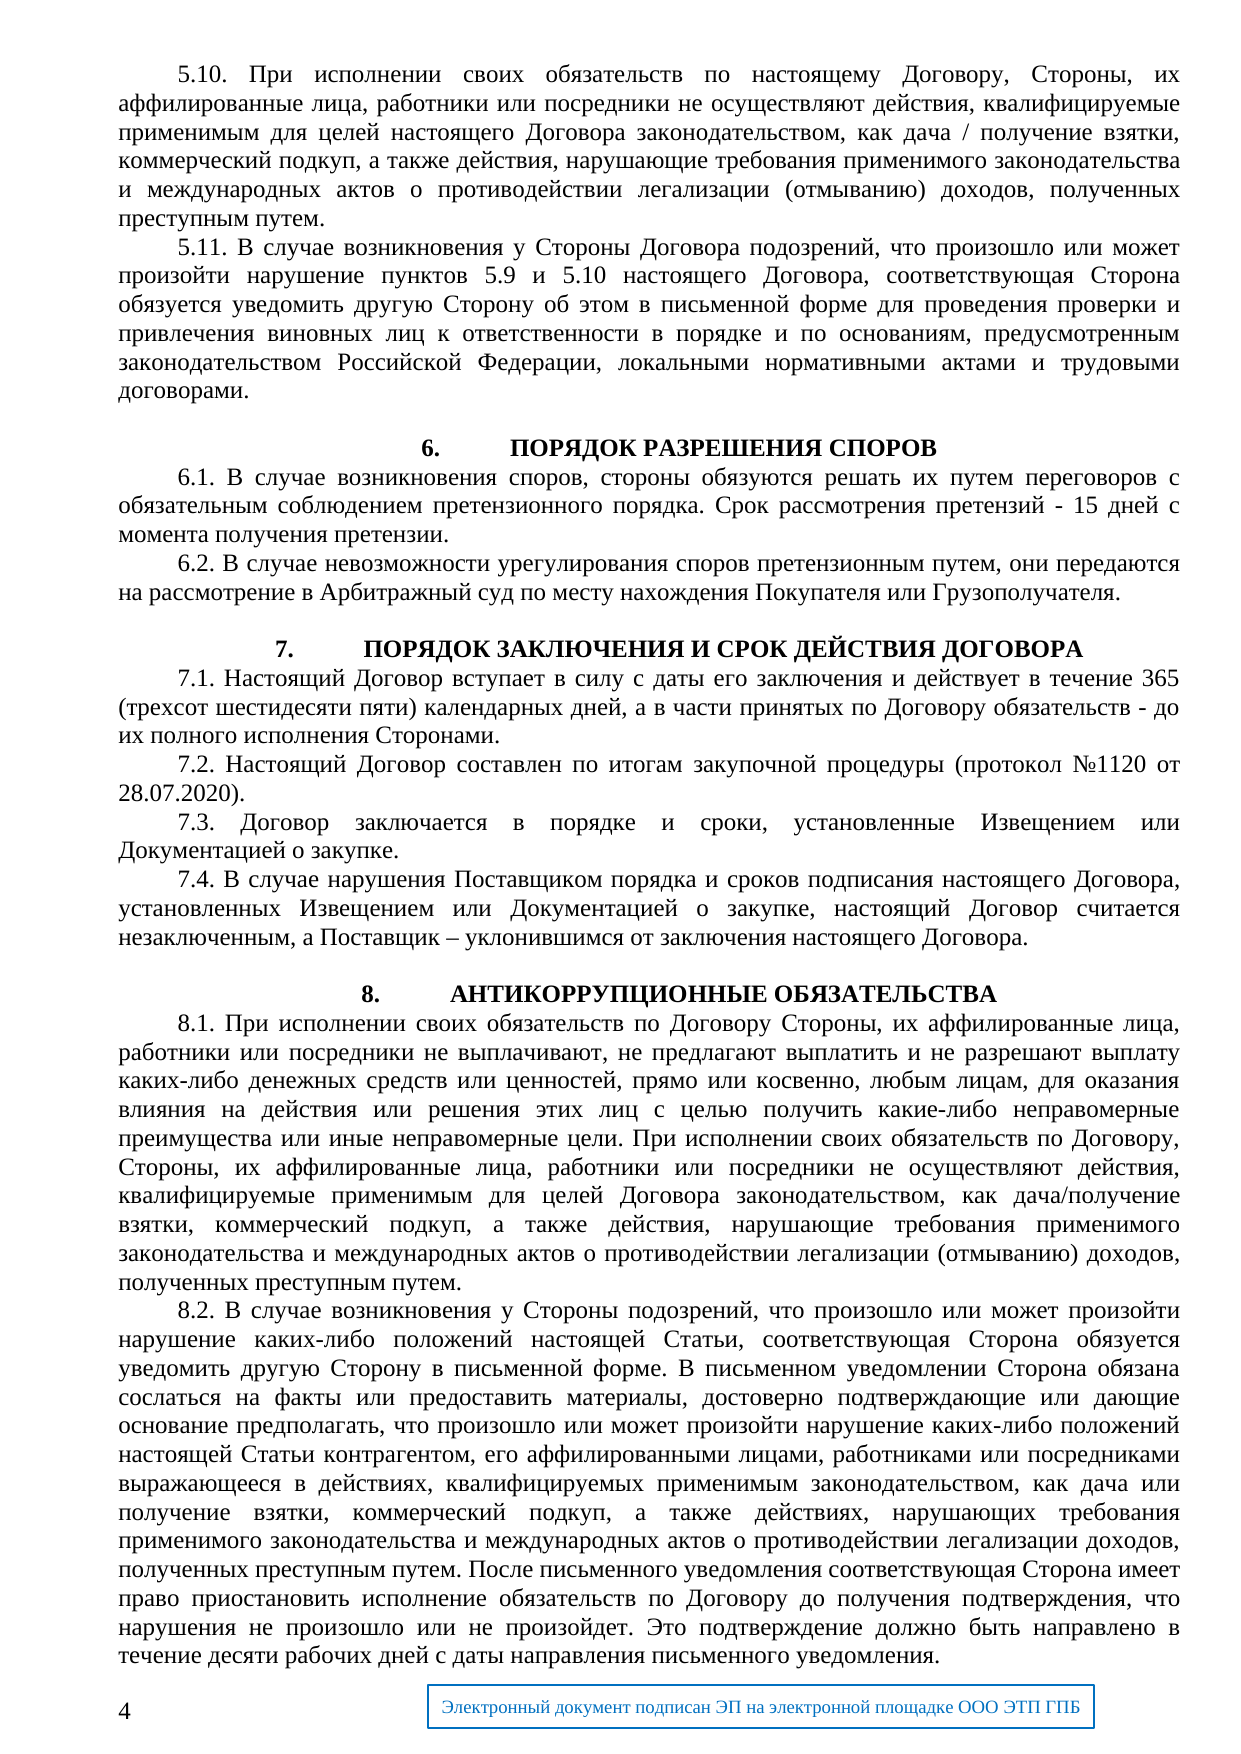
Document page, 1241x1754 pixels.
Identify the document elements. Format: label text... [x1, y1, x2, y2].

text 6.2. В случае невозможности урегулирования споров претензионным путем, они передаются на рассмотрение в Арбитражный суд по месту нахождения Покупателя или Грузополучателя. [118, 548, 1181, 605]
text 7.3. Договор заключается в порядке и сроки, установленные Извещением или Документацией о закупке. [118, 807, 1181, 864]
list ПОРЯДОК РАЗРЕШЕНИЯ СПОРОВ [118, 433, 1181, 462]
list АНТИКОРРУПЦИОННЫЕ ОБЯЗАТЕЛЬСТВА [118, 979, 1181, 1008]
text 7.4. В случае нарушения Поставщиком порядка и сроков подписания настоящего Договора, установленных Извещением или Документацией о закупке, настоящий Договор считается незаключенным, а Поставщик – уклонившимся от заключения настоящего Договора. [118, 864, 1181, 950]
text 5.11. В случае возникновения у Стороны Договора подозрений, что произошло или может произойти нарушение пунктов 5.9 и 5.10 настоящего Договора, соответствующая Сторона обязуется уведомить другую Сторону об этом в письменной форме для проведения проверки и привлечения виновных лиц к ответственности в порядке и по основаниям, предусмотренным законодательством Российской Федерации, локальными нормативными актами и трудовыми договорами. [118, 232, 1181, 404]
text 7.1. Настоящий Договор вступает в силу с даты его заключения и действует в течение 365 (трехсот шестидесяти пяти) календарных дней, а в части принятых по Договору обязательств - до их полного исполнения Сторонами. [118, 663, 1181, 749]
text 7.2. Настоящий Договор составлен по итогам закупочной процедуры (протокол №1120 от 28.07.2020). [118, 749, 1181, 807]
text 6.1. В случае возникновения споров, стороны обязуются решать их путем переговоров с обязательным соблюдением претензионного порядка. Срок рассмотрения претензий - 15 дней с момента получения претензии. [118, 462, 1181, 548]
list ПОРЯДОК ЗАКЛЮЧЕНИЯ И СРОК ДЕЙСТВИЯ ДОГОВОРА [118, 634, 1181, 663]
text 5.10. При исполнении своих обязательств по настоящему Договору, Стороны, их аффилированные лица, работники или посредники не осуществляют действия, квалифицируемые применимым для целей настоящего Договора законодательством, как дача / получение взятки, коммерческий подкуп, а также действия, нарушающие требования применимого законодательства и международных актов о противодействии легализации (отмыванию) доходов, полученных преступным путем. [118, 59, 1181, 232]
text 8.2. В случае возникновения у Стороны подозрений, что произошло или может произойти нарушение каких-либо положений настоящей Статьи, соответствующая Сторона обязуется уведомить другую Сторону в письменной форме. В письменном уведомлении Сторона обязана сослаться на факты или предоставить материалы, достоверно подтверждающие или дающие основание предполагать, что произошло или может произойти нарушение каких-либо положений настоящей Статьи контрагентом, его аффилированными лицами, работниками или посредниками выражающееся в действиях, квалифицируемых применимым законодательством, как дача или получение взятки, коммерческий подкуп, а также действиях, нарушающих требования применимого законодательства и международных актов о противодействии легализации доходов, полученных преступным путем. После письменного уведомления соответствующая Сторона имеет право приостановить исполнение обязательств по Договору до получения подтверждения, что нарушения не произошло или не произойдет. Это подтверждение должно быть направлено в течение десяти рабочих дней с даты направления письменного уведомления. [118, 1295, 1181, 1669]
text 8.1. При исполнении своих обязательств по Договору Стороны, их аффилированные лица, работники или посредники не выплачивают, не предлагают выплатить и не разрешают выплату каких-либо денежных средств или ценностей, прямо или косвенно, любым лицам, для оказания влияния на действия или решения этих лиц с целью получить какие-либо неправомерные преимущества или иные неправомерные цели. При исполнении своих обязательств по Договору, Стороны, их аффилированные лица, работники или посредники не осуществляют действия, квалифицируемые применимым для целей Договора законодательством, как дача/получение взятки, коммерческий подкуп, а также действия, нарушающие требования применимого законодательства и международных актов о противодействии легализации (отмыванию) доходов, полученных преступным путем. [118, 1008, 1181, 1295]
